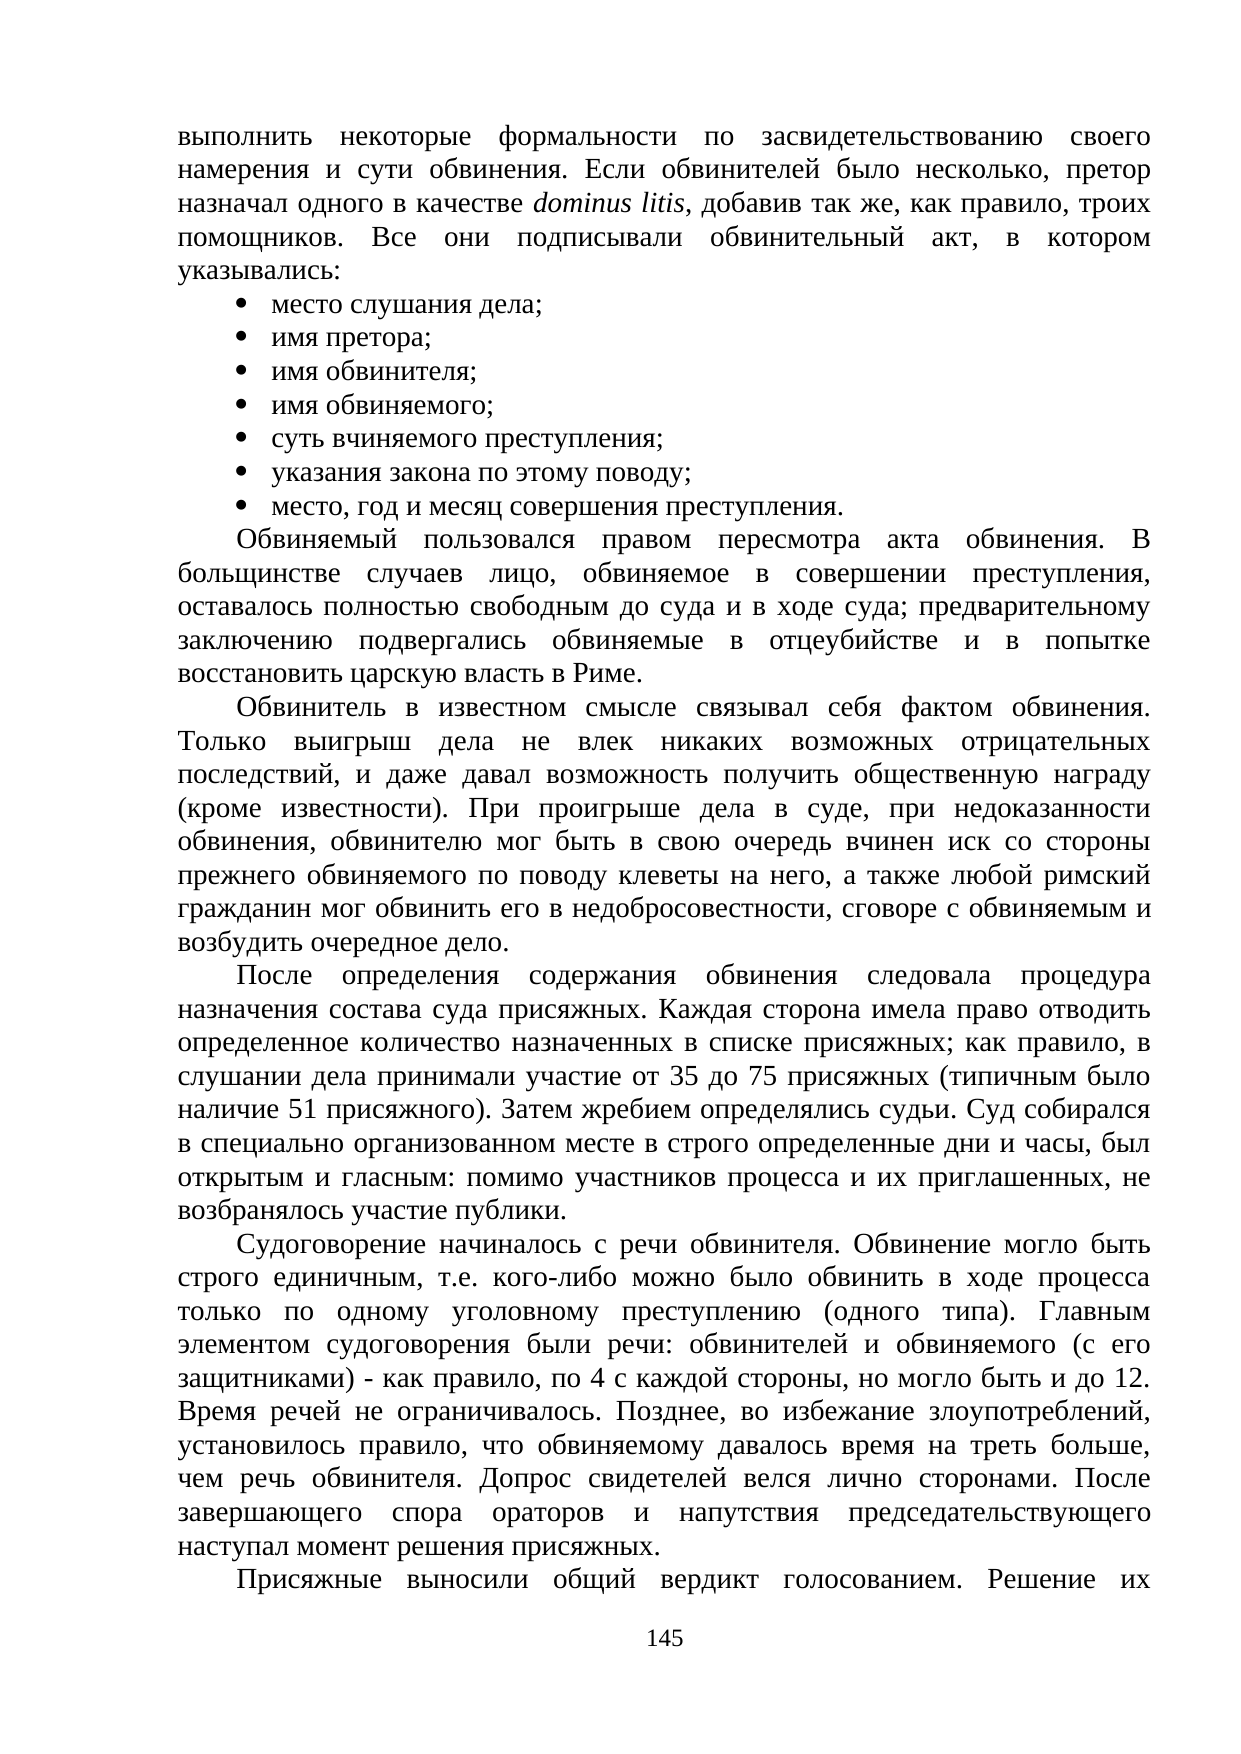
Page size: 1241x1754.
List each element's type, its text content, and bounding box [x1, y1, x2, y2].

list место, год и месяц совершения преступления. [177, 488, 1152, 521]
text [177, 1561, 1152, 1595]
text Обвинитель в известном смысле связывал себя фактом обвинения. Только выигрыш дела не влек никаких возможных отрицательных последствий, и даже давал возможность получить общественную награду (кроме известности). При проигрыше дела в суде, при недоказанности обвинения, обвинителю мог быть в свою очередь вчинен иск со стороны прежнего обвиняемого по поводу клеветы на него, а также любой римский гражданин мог обвинить его в недобросовестности, сговоре с обвиняемым и возбудить очередное дело. [177, 689, 1152, 957]
text Судоговорение начиналось с речи обвинителя. Обвинение могло быть строго единичным, т.е. кого-либо можно было обвинить в ходе процесса только по одному уголовному преступлению (одного типа). Главным элементом судоговорения были речи: обвинителей и обвиняемого (с его защитниками) - как правило, по 4 с каждой стороны, но могло быть и до 12. Время речей не ограничивалось. Позднее, во избежание злоупотреблений, установилось правило, что обвиняемому давалось время на треть больше, чем речь обвинителя. Допрос свидетелей велся лично сторонами. После завершающего спора ораторов и напутствия председательствующего наступал момент решения присяжных. [177, 1226, 1152, 1561]
list суть вчиняемого преступления; [177, 420, 1152, 454]
list имя претора; [177, 319, 1152, 353]
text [177, 118, 1152, 286]
list имя обвинителя; [177, 353, 1152, 387]
list указания закона по этому поводу; [177, 454, 1152, 488]
text Обвиняемый пользовался правом пересмотра акта обвинения. В больщинстве случаев лицо, обвиняемое в совершении преступления, оставалось полностью свободным до суда и в ходе суда; предварительному заключению подвергались обвиняемые в отцеубийстве и в попытке восстановить царскую власть в Риме. [177, 521, 1152, 689]
list имя обвиняемого; [177, 387, 1152, 420]
text После определения содержания обвинения следовала процедура назначения состава суда присяжных. Каждая сторона имела право отводить определенное количество назначенных в списке присяжных; как правило, в слушании дела принимали участие от 35 до 75 присяжных (типичным было наличие 51 присяжного). Затем жребием определялись судьи. Суд собирался в специально организованном месте в строго определенные дни и часы, был открытым и гласным: помимо участников процесса и их приглашенных, не возбранялось участие публики. [177, 957, 1152, 1226]
list место слушания дела; [177, 286, 1152, 319]
